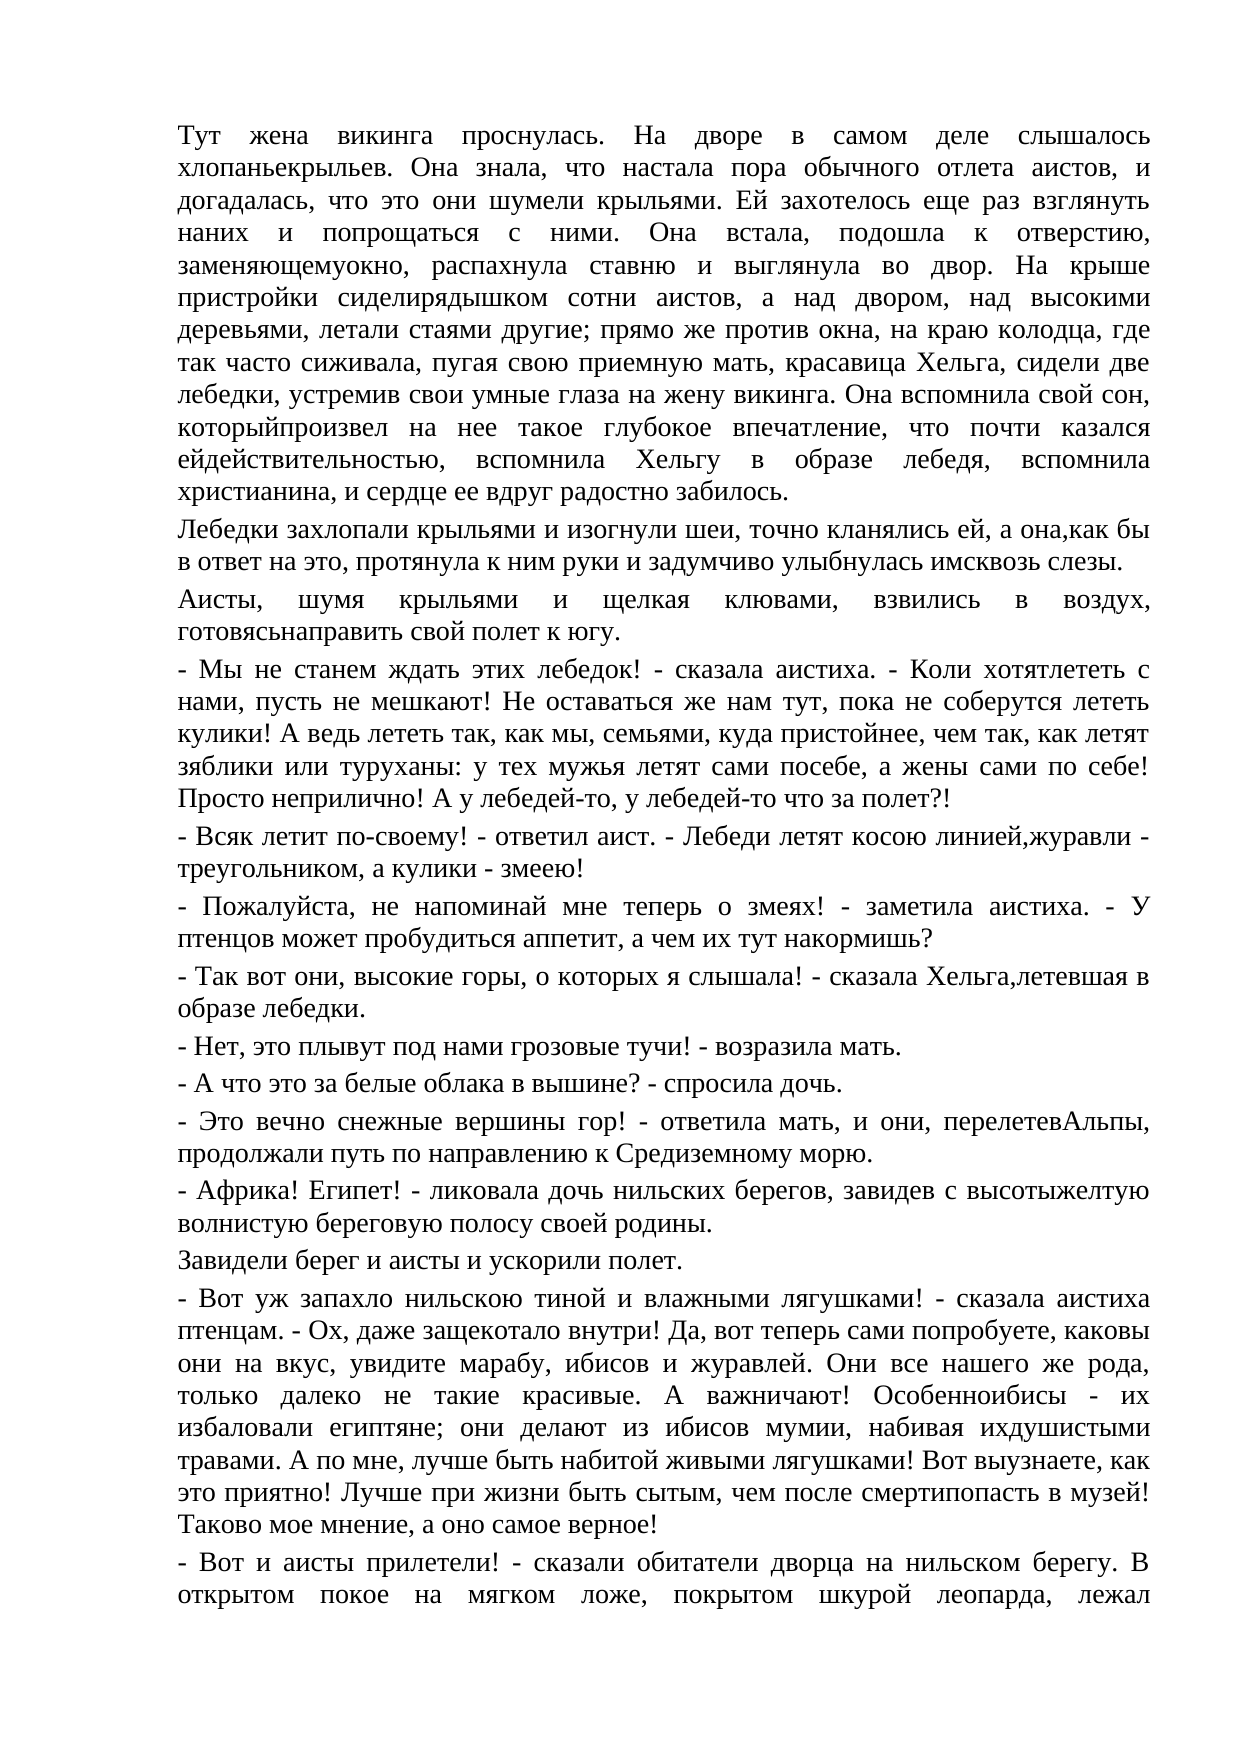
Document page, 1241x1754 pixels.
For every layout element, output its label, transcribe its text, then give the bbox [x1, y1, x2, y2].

text Завидели берег и аисты и ускорили полет. [177, 1243, 1152, 1276]
text Аисты, шумя крыльями и щелкая клювами, взвились в воздух, готовясьнаправить свой полет к югу. [177, 582, 1152, 647]
text - Всяк летит по-своему! - ответил аист. - Лебеди летят косою линией,журавли - треугольником, а кулики - змеею! [177, 819, 1152, 884]
text - А что это за белые облака в вышине? - спросила дочь. [177, 1066, 1152, 1098]
text - Мы не станем ждать этих лебедок! - сказала аистиха. - Коли хотятлететь с нами, пусть не мешкают! Не оставаться же нам тут, пока не соберутся лететь кулики! А ведь лететь так, как мы, семьями, куда пристойнее, чем так, как летят зяблики или туруханы: у тех мужья летят сами посебе, а жены сами по себе! Просто неприлично! А у лебедей-то, у лебедей-то что за полет?! [177, 652, 1152, 814]
text Тут жена викинга проснулась. На дворе в самом деле слышалось хлопаньекрыльев. Она знала, что настала пора обычного отлета аистов, и догадалась, что это они шумели крыльями. Ей захотелось еще раз взглянуть наних и попрощаться с ними. Она встала, подошла к отверстию, заменяющемуокно, распахнула ставню и выглянула во двор. На крыше пристройки сиделирядышком сотни аистов, а над двором, над высокими деревьями, летали стаями другие; прямо же против окна, на краю колодца, где так часто сиживала, пугая свою приемную мать, красавица Хельга, сидели две лебедки, устремив свои умные глаза на жену викинга. Она вспомнила свой сон, которыйпроизвел на нее такое глубокое впечатление, что почти казался ейдействительностью, вспомнила Хельгу в образе лебедя, вспомнила христианина, и сердце ее вдруг радостно забилось. [177, 118, 1152, 507]
text - Вот уж запахло нильскою тиной и влажными лягушками! - сказала аистиха птенцам. - Ох, даже защекотало внутри! Да, вот теперь сами попробуете, каковы они на вкус, увидите марабу, ибисов и журавлей. Они все нашего же рода, только далеко не такие красивые. А важничают! Особенноибисы - их избаловали египтяне; они делают из ибисов мумии, набивая ихдушистыми травами. А по мне, лучше быть набитой живыми лягушками! Вот выузнаете, как это приятно! Лучше при жизни быть сытым, чем после смертипопасть в музей! Таково мое мнение, а оно самое верное! [177, 1281, 1152, 1540]
text - Нет, это плывут под нами грозовые тучи! - возразила мать. [177, 1028, 1152, 1061]
text - Африка! Египет! - ликовала дочь нильских берегов, завидев с высотыжелтую волнистую береговую полосу своей родины. [177, 1173, 1152, 1238]
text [177, 1545, 1152, 1610]
text - Так вот они, высокие горы, о которых я слышала! - сказала Хельга,летевшая в образе лебедки. [177, 959, 1152, 1023]
text Лебедки захлопали крыльями и изогнули шеи, точно кланялись ей, а она,как бы в ответ на это, протянула к ним руки и задумчиво улыбнулась имсквозь слезы. [177, 512, 1152, 577]
text - Пожалуйста, не напоминай мне теперь о змеях! - заметила аистиха. - У птенцов может пробудиться аппетит, а чем их тут накормишь? [177, 889, 1152, 953]
text - Это вечно снежные вершины гор! - ответила мать, и они, перелетевАльпы, продолжали путь по направлению к Средиземному морю. [177, 1103, 1152, 1168]
